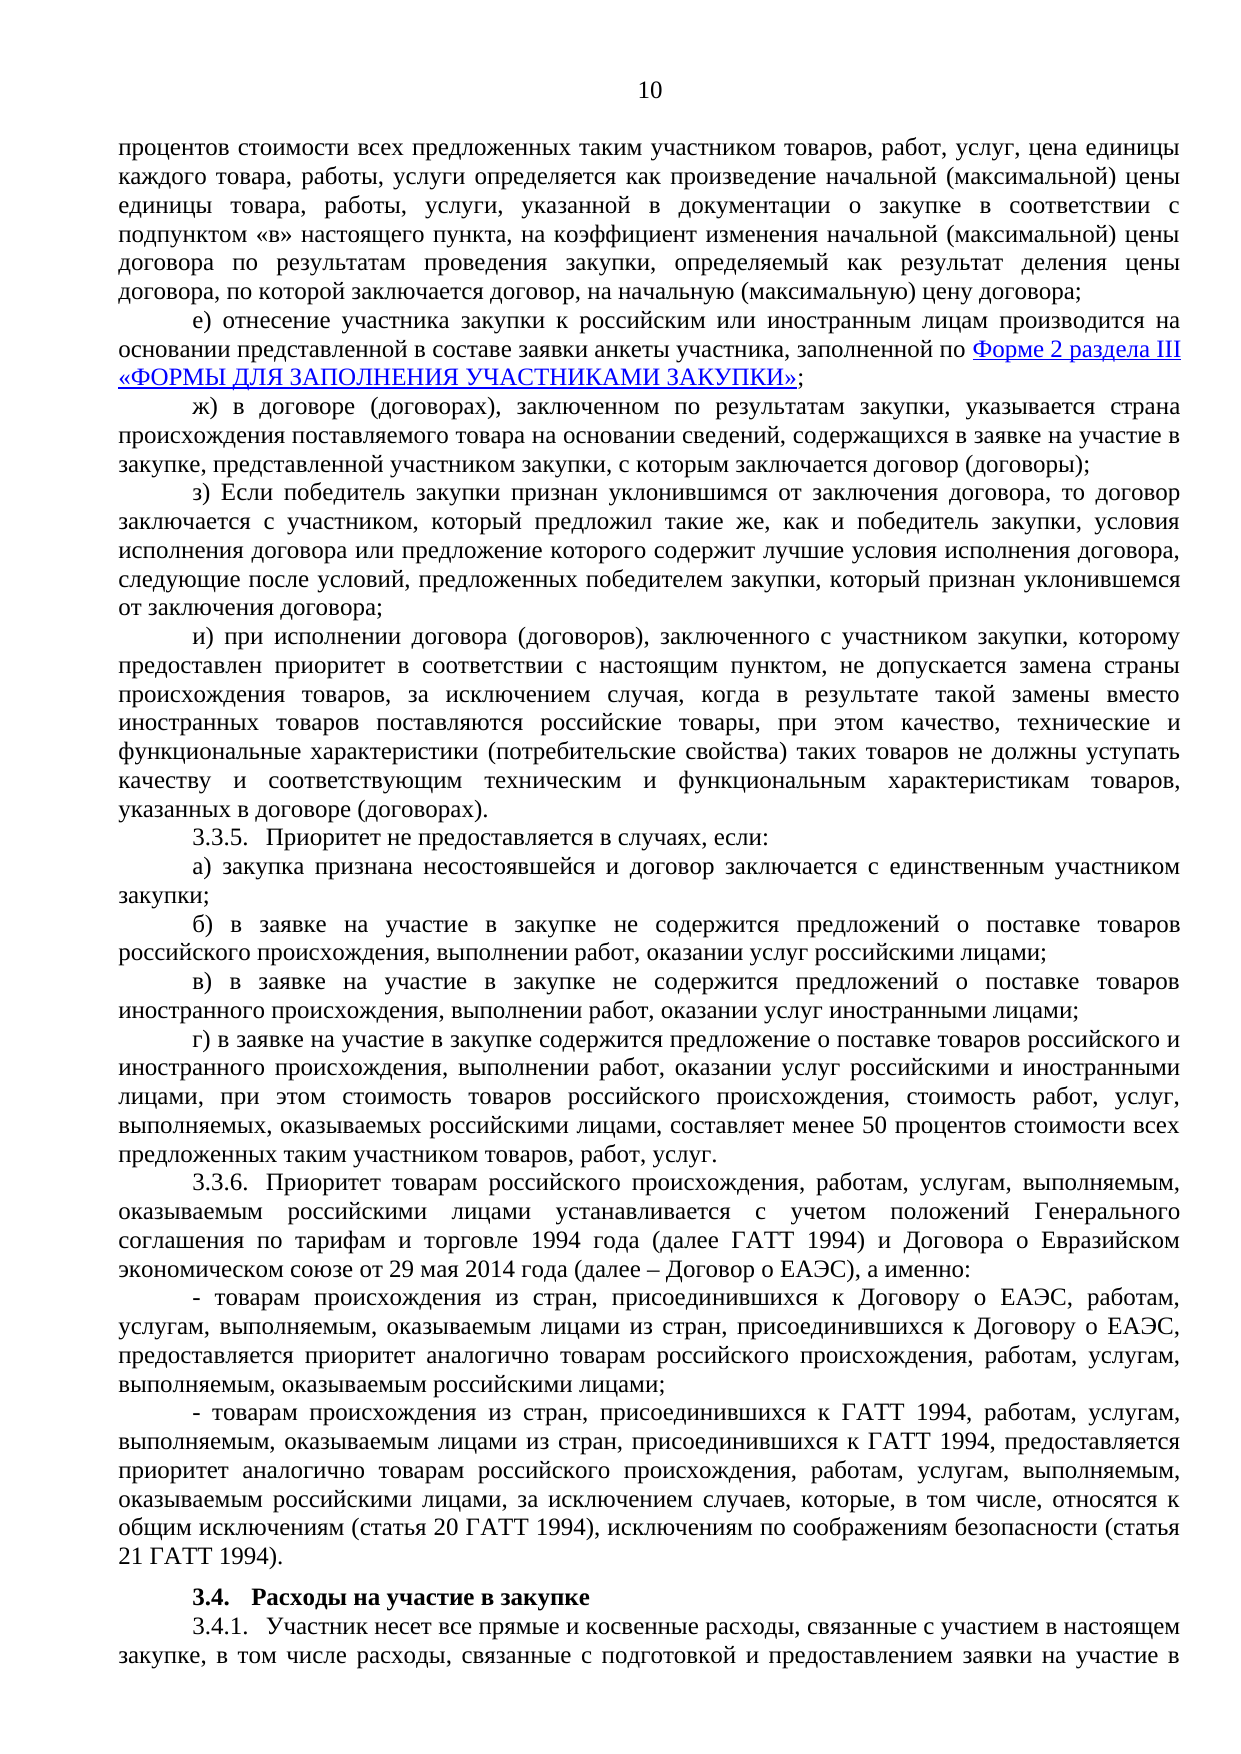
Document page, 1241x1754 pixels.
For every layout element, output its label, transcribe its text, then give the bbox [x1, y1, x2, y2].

text б) в заявке на участие в закупке не содержится предложений о поставке товаров российского происхождения, выполнении работ, оказании услуг российскими лицами; [118, 909, 1181, 966]
text г) в заявке на участие в закупке содержится предложение о поставке товаров российского и иностранного происхождения, выполнении работ, оказании услуг российскими и иностранными лицами, при этом стоимость товаров российского происхождения, стоимость работ, услуг, выполняемых, оказываемых российскими лицами, составляет менее 50 процентов стоимости всех предложенных таким участником товаров, работ, услуг. [118, 1024, 1181, 1167]
text а) закупка признана несостоявшейся и договор заключается с единственным участником закупки; [118, 851, 1181, 909]
list Приоритет не предоставляется в случаях, если: [118, 822, 1181, 851]
list Расходы на участие в закупке [118, 1582, 1181, 1611]
text и) при исполнении договора (договоров), заключенного с участником закупки, которому предоставлен приоритет в соответствии с настоящим пунктом, не допускается замена страны происхождения товаров, за исключением случая, когда в результате такой замены вместо иностранных товаров поставляются российские товары, при этом качество, технические и функциональные характеристики (потребительские свойства) таких товаров не должны уступать качеству и соответствующим техническим и функциональным характеристикам товаров, указанных в договоре (договорах). [118, 621, 1181, 822]
text ж) в договоре (договорах), заключенном по результатам закупки, указывается страна происхождения поставляемого товара на основании сведений, содержащихся в заявке на участие в закупке, представленной участником закупки, с которым заключается договор (договоры); [118, 391, 1181, 477]
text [118, 132, 1181, 305]
text - товарам происхождения из стран, присоединившихся к ГАТТ 1994, работам, услугам, выполняемым, оказываемым лицами из стран, присоединившихся к ГАТТ 1994, предоставляется приоритет аналогично товарам российского происхождения, работам, услугам, выполняемым, оказываемым российскими лицами, за исключением случаев, которые, в том числе, относятся к общим исключениям (статья 20 ГАТТ 1994), исключениям по соображениям безопасности (статья 21 ГАТТ 1994). [118, 1397, 1181, 1570]
list Приоритет товарам российского происхождения, работам, услугам, выполняемым, оказываемым российскими лицами устанавливается с учетом положений Генерального соглашения по тарифам и торговле 1994 года (далее ГАТТ 1994) и Договора о Евразийском экономическом союзе от 29 мая 2014 года (далее – Договор о ЕАЭС), а именно: [118, 1167, 1181, 1282]
text з) Если победитель закупки признан уклонившимся от заключения договора, то договор заключается с участником, который предложил такие же, как и победитель закупки, условия исполнения договора или предложение которого содержит лучшие условия исполнения договора, следующие после условий, предложенных победителем закупки, который признан уклонившемся от заключения договора; [118, 477, 1181, 621]
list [118, 1611, 1181, 1669]
text - товарам происхождения из стран, присоединившихся к Договору о ЕАЭС, работам, услугам, выполняемым, оказываемым лицами из стран, присоединившихся к Договору о ЕАЭС, предоставляется приоритет аналогично товарам российского происхождения, работам, услугам, выполняемым, оказываемым российскими лицами; [118, 1282, 1181, 1397]
text е) отнесение участника закупки к российским или иностранным лицам производится на основании представленной в составе заявки анкеты участника, заполненной по Форме 2 раздела III «ФОРМЫ ДЛЯ ЗАПОЛНЕНИЯ УЧАСТНИКАМИ ЗАКУПКИ»; [118, 305, 1181, 391]
text в) в заявке на участие в закупке не содержится предложений о поставке товаров иностранного происхождения, выполнении работ, оказании услуг иностранными лицами; [118, 966, 1181, 1024]
